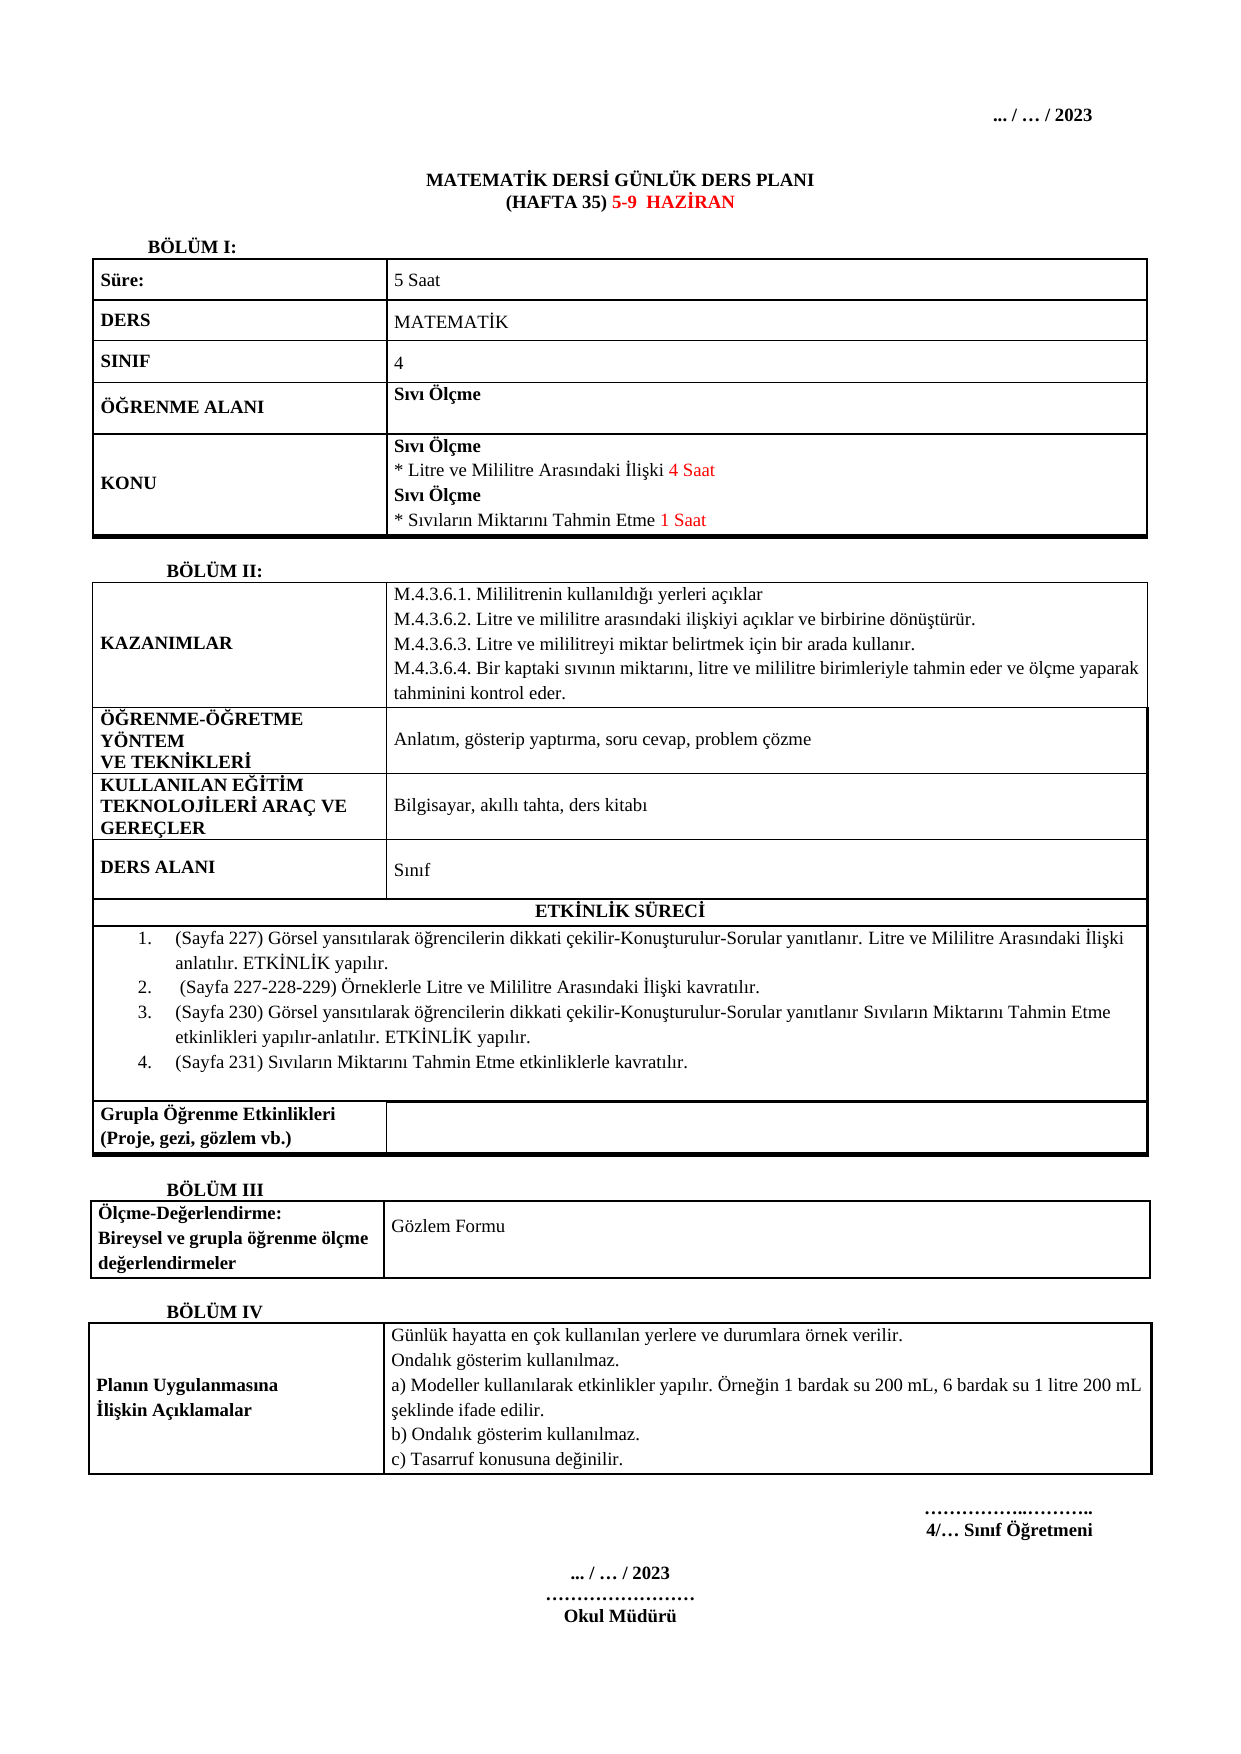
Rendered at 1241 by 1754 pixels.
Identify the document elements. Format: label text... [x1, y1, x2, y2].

table_header 5 Saat [388, 260, 1146, 299]
table_cell KULLANILAN EĞİTİM TEKNOLOJİLERİ ARAÇ VE GEREÇLER [93, 774, 386, 838]
text BÖLÜM I: [148, 236, 1092, 258]
subtitle BÖLÜM III [148, 1178, 1092, 1200]
table_header Ölçme-Değerlendirme: Bireysel ve grupla öğrenme ölçme değerlendirmeler [92, 1202, 383, 1277]
table_cell Sıvı Ölçme [388, 383, 1146, 433]
text 4/… Sınıf Öğretmeni [148, 1518, 1092, 1540]
text …………………… [148, 1583, 1092, 1605]
table_header M.4.3.6.1. Mililitrenin kullanıldığı yerleri açıklar M.4.3.6.2. Litre ve mililitre arasındaki ilişkiyi açıklar ve birbirine dönüştürür. M.4.3.6.3. Litre ve mililitreyi miktar belirtmek için bir arada kullanır. M.4.3.6.4. Bir kaptaki sıvının miktarını, litre ve mililitre birimleriyle tahmin eder ve ölçme yaparak tahminini kontrol eder. [387, 583, 1147, 707]
table_cell MATEMATİK [388, 301, 1146, 340]
table_cell Sıvı Ölçme * Litre ve Mililitre Arasındaki İlişki 4 Saat Sıvı Ölçme * Sıvıların Miktarını Tahmin Etme 1 Saat [388, 435, 1146, 534]
subtitle BÖLÜM IV [148, 1301, 1092, 1322]
table_header Planın Uygulanmasına İlişkin Açıklamalar [90, 1324, 383, 1473]
table_cell Grupla Öğrenme Etkinlikleri (Proje, gezi, gözlem vb.) [94, 1102, 386, 1152]
table_cell DERS ALANI [94, 840, 386, 898]
text (HAFTA 35) 5-9 HAZİRAN [148, 191, 1092, 212]
table_cell ÖĞRENME-ÖĞRETME YÖNTEM VE TEKNİKLERİ [93, 708, 386, 773]
table_header Günlük hayatta en çok kullanılan yerlere ve durumlara örnek verilir. Ondalık gösterim kullanılmaz. a) Modeller kullanılarak etkinlikler yapılır. Örneğin 1 bardak su 200 mL, 6 bardak su 1 litre 200 mL şeklinde ifade edilir. b) Ondalık gösterim kullanılmaz. c) Tasarruf konusuna değinilir. [385, 1324, 1150, 1473]
table_cell [387, 1103, 1146, 1152]
table_header Süre: [94, 260, 386, 299]
text ... / … / 2023 [148, 104, 1092, 126]
table_header Gözlem Formu [385, 1202, 1149, 1277]
table_cell Bilgisayar, akıllı tahta, ders kitabı [387, 774, 1146, 838]
table_cell Sınıf [387, 840, 1146, 898]
table_cell (Sayfa 227) Görsel yansıtılarak öğrencilerin dikkati çekilir-Konuşturulur-Sorular yanıtlanır. Litre ve Mililitre Arasındaki İlişki anlatılır. ETKİNLİK yapılır. (Sayfa 227-228-229) Örneklerle Litre ve Mililitre Arasındaki İlişki kavratılır. (Sayfa 230) Görsel yansıtılarak öğrencilerin dikkati çekilir-Konuşturulur-Sorular yanıtlanır Sıvıların Miktarını Tahmin Etme etkinlikleri yapılır-anlatılır. ETKİNLİK yapılır. (Sayfa 231) Sıvıların Miktarını Tahmin Etme etkinliklerle kavratılır. [94, 927, 1146, 1100]
table_cell 4 [388, 341, 1146, 382]
text ... / … / 2023 [148, 1562, 1092, 1583]
text ……………..……….. [148, 1497, 1092, 1518]
table_cell ETKİNLİK SÜRECİ [94, 900, 1146, 925]
table_cell DERS [94, 301, 386, 340]
text MATEMATİK DERSİ GÜNLÜK DERS PLANI [148, 169, 1092, 191]
table_cell Anlatım, gösterip yaptırma, soru cevap, problem çözme [387, 708, 1146, 773]
table_header KAZANIMLAR [93, 583, 386, 707]
text BÖLÜM II: [148, 560, 1092, 582]
text Okul Müdürü [148, 1605, 1092, 1626]
table_cell SINIF [94, 341, 386, 382]
table_cell KONU [94, 435, 386, 534]
table_cell ÖĞRENME ALANI [94, 383, 386, 433]
